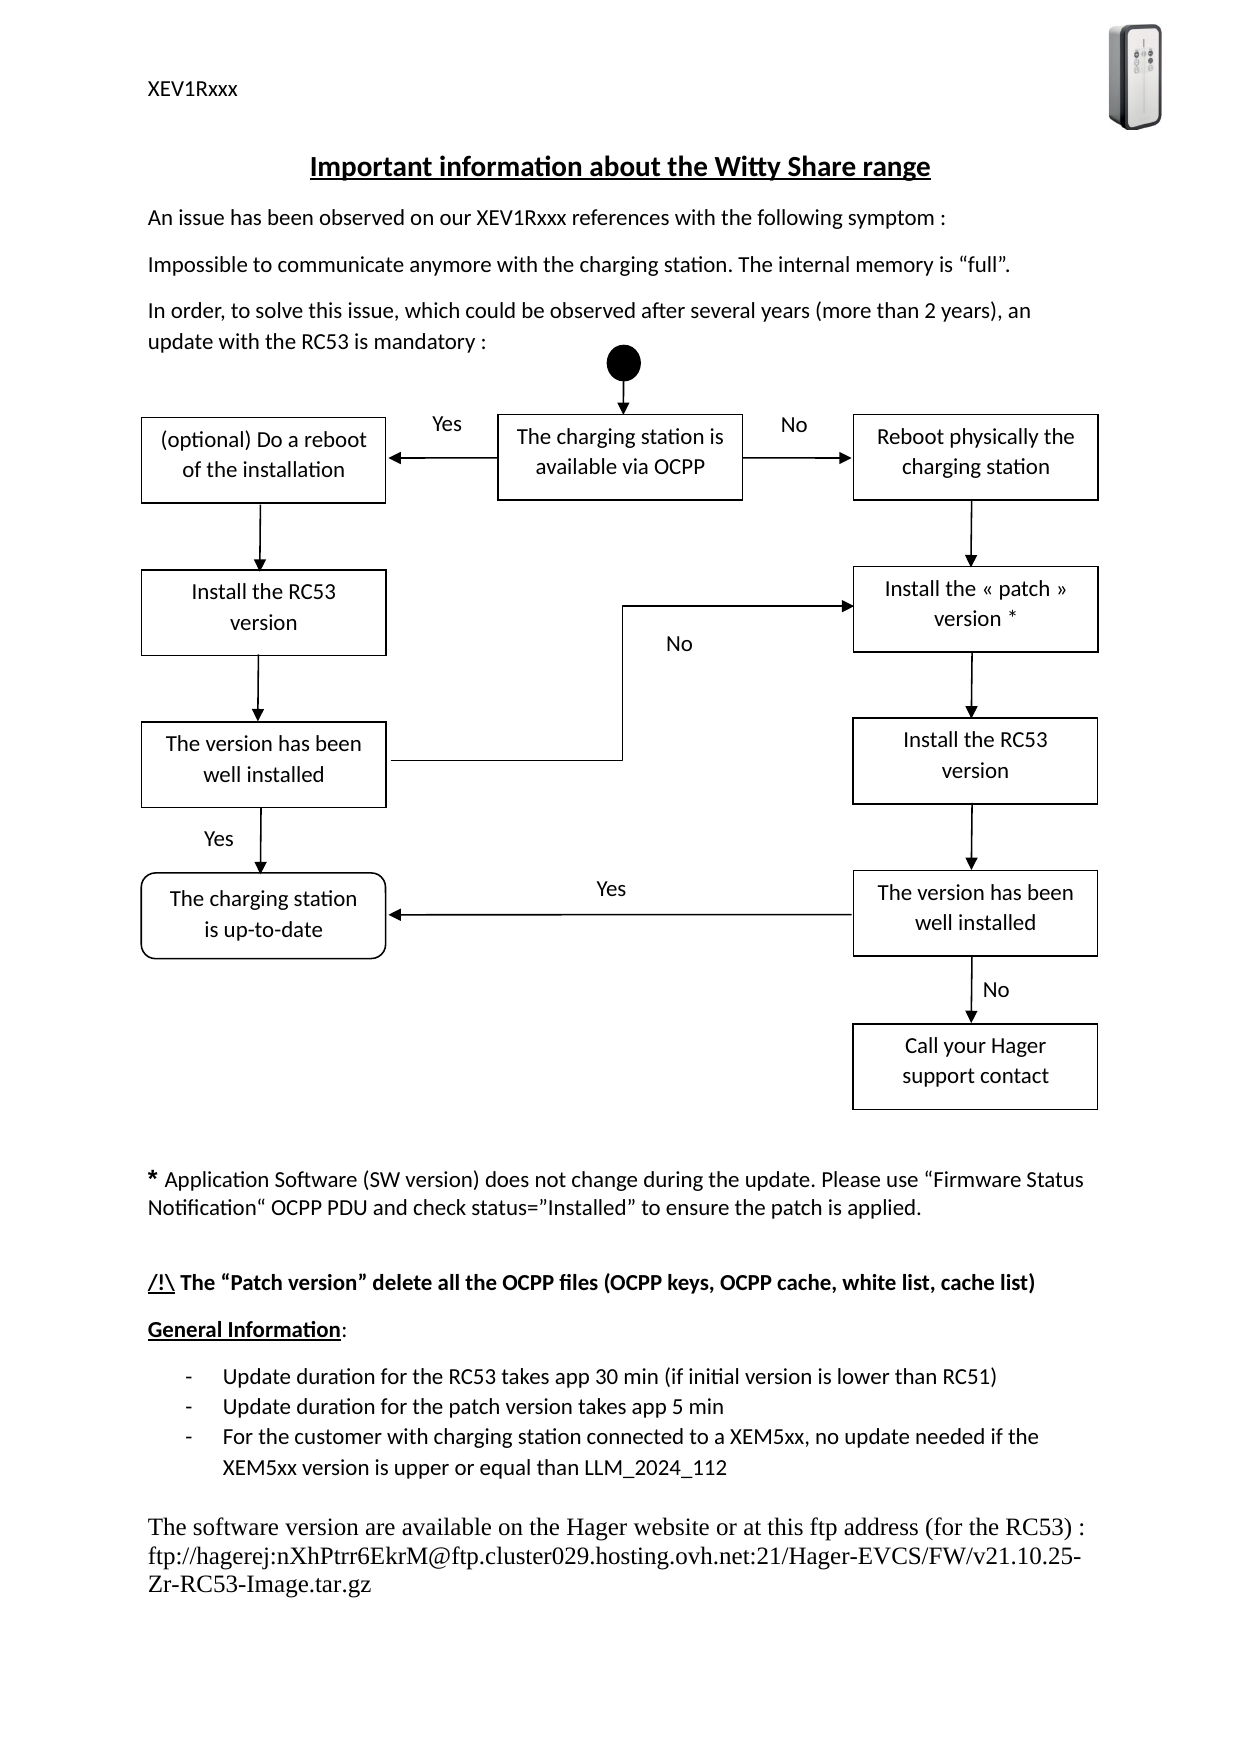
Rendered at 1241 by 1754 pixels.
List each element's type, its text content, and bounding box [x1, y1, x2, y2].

text Important information about the Witty Share range [148, 148, 1092, 183]
list Update duration for the RC53 takes app 30 min (if initial version is lower than RC51) [185, 1362, 1092, 1390]
text An issue has been observed on our XEV1Rxxx references with the following symptom : [148, 203, 1092, 231]
text General Information: [148, 1315, 1092, 1343]
text * Application Software (SW version) does not change during the update. Please use “Firmware Status Notification“ OCPP PDU and check status=”Installed” to ensure the patch is applied. [148, 1164, 1092, 1221]
text Impossible to communicate anymore with the charging station. The internal memory is “full”. [148, 250, 1092, 278]
list Update duration for the patch version takes app 5 min [185, 1392, 1092, 1420]
list For the customer with charging station connected to a XEM5xx, no update needed if the XEM5xx version is upper or equal than LLM_2024_112 [185, 1422, 1092, 1481]
text /!\ The “Patch version” delete all the OCPP files (OCPP keys, OCPP cache, white list, cache list) [148, 1268, 1092, 1296]
text In order, to solve this issue, which could be observed after several years (more than 2 years), an update with the RC53 is mandatory : [148, 297, 1092, 355]
text The software version are available on the Hager website or at this ftp address (for the RC53) : ftp://hagerej:nXhPtrr6EkrM@ftp.cluster029.hosting.ovh.net:21/Hager-EVCS/FW/v21.10.25-Zr-RC53-Image.tar.gz [148, 1512, 1092, 1598]
